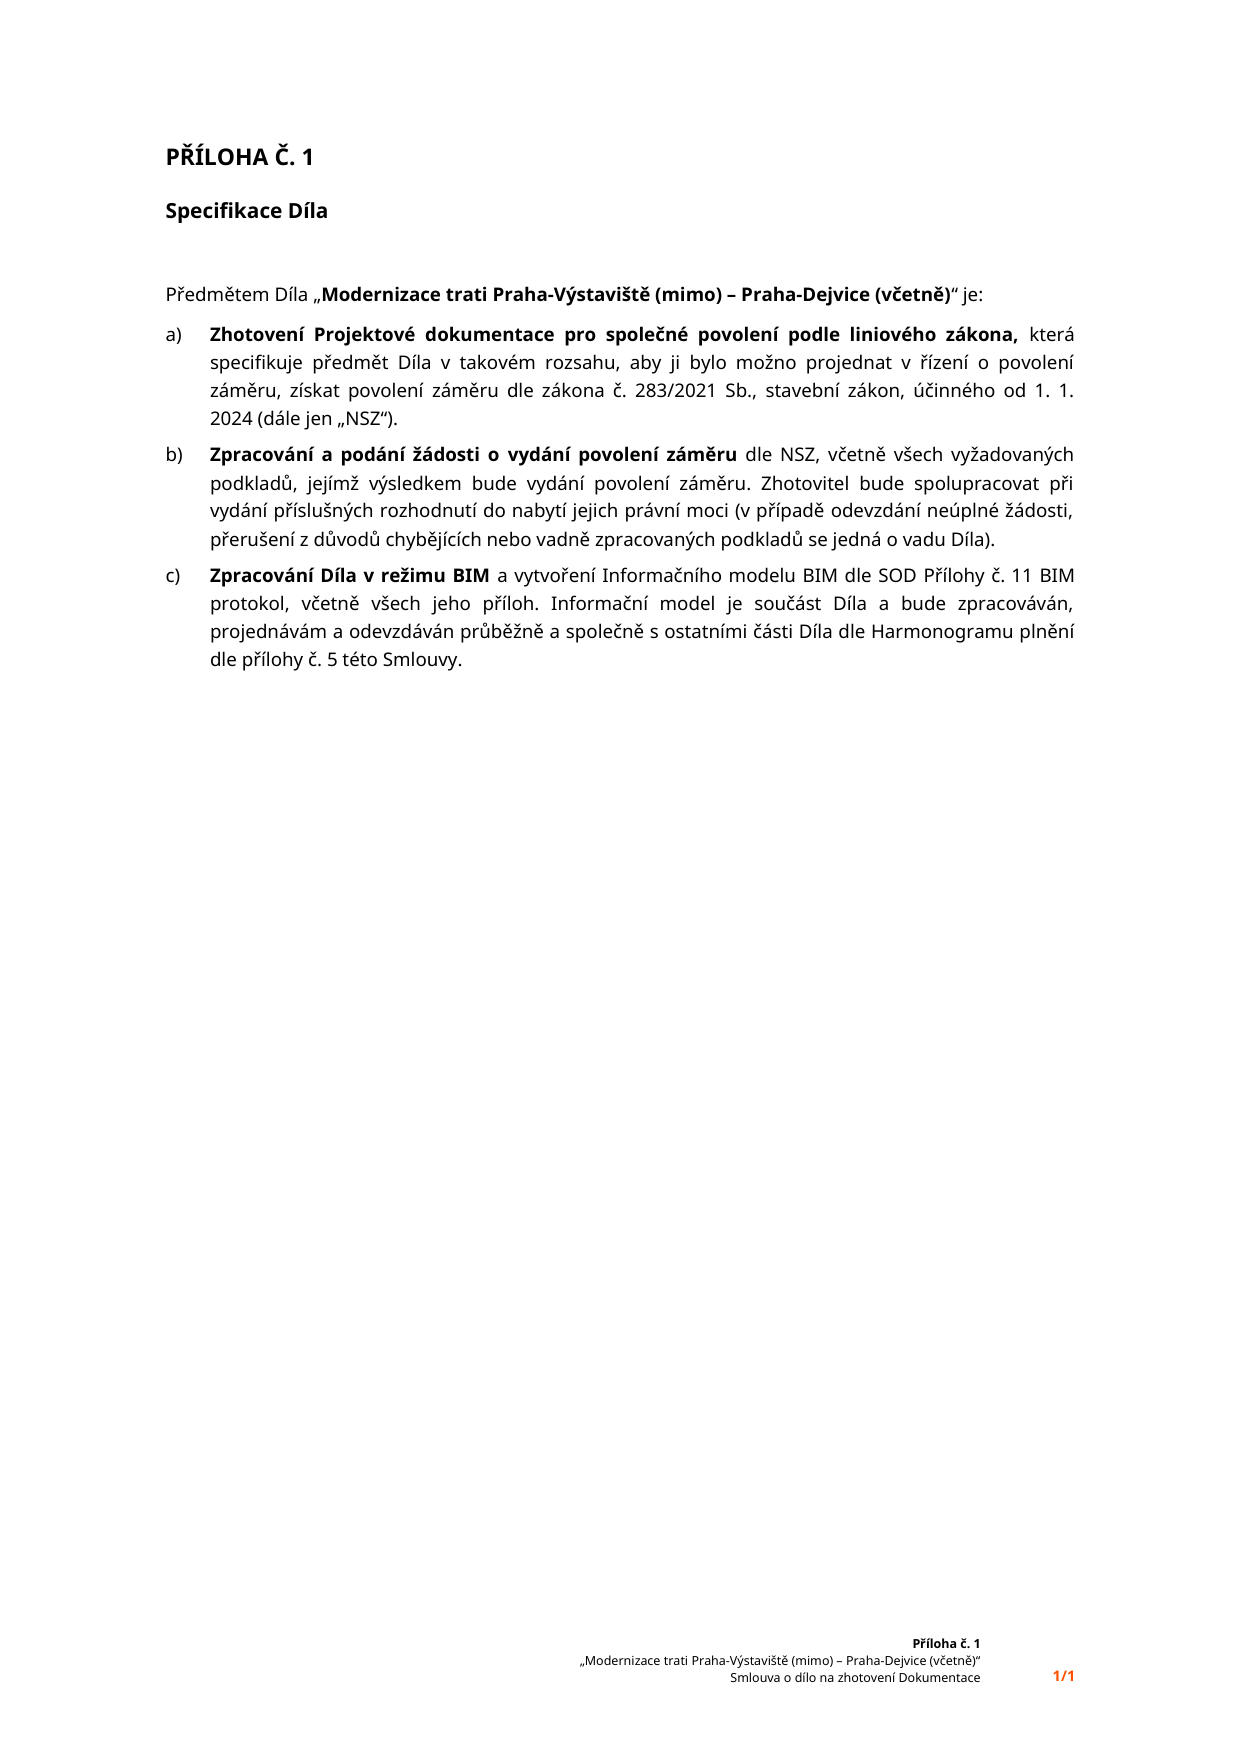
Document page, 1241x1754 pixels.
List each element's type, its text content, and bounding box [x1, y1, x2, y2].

text Zpracování a podání žádosti o vydání povolení záměru dle NSZ, včetně všech vyžadovaných podkladů, jejímž výsledkem bude vydání povolení záměru. Zhotovitel bude spolupracovat při vydání příslušných rozhodnutí do nabytí jejich právní moci (v případě odevzdání neúplné žádosti, přerušení z důvodů chybějících nebo vadně zpracovaných podkladů se jedná o vadu Díla). [165, 442, 1075, 551]
text Specifikace Díla [165, 197, 1075, 225]
text Zpracování Díla v režimu BIM a vytvoření Informačního modelu BIM dle SOD Přílohy č. 11 BIM protokol, včetně všech jeho příloh. Informační model je součást Díla a bude zpracováván, projednávám a odevzdáván průběžně a společně s ostatními části Díla dle Harmonogramu plnění dle přílohy č. 5 této Smlouvy. [165, 562, 1075, 672]
text Zhotovení Projektové dokumentace pro společné povolení podle liniového zákona, která specifikuje předmět Díla v takovém rozsahu, aby ji bylo možno projednat v řízení o povolení záměru, získat povolení záměru dle zákona č. 283/2021 Sb., stavební zákon, účinného od 1. 1. 2024 (dále jen „NSZ“). [165, 321, 1075, 431]
list Předmětem Díla „Modernizace trati Praha-Výstaviště (mimo) – Praha-Dejvice (včetně)“ je: [165, 281, 1075, 306]
text Příloha č. 1 [165, 141, 1075, 173]
